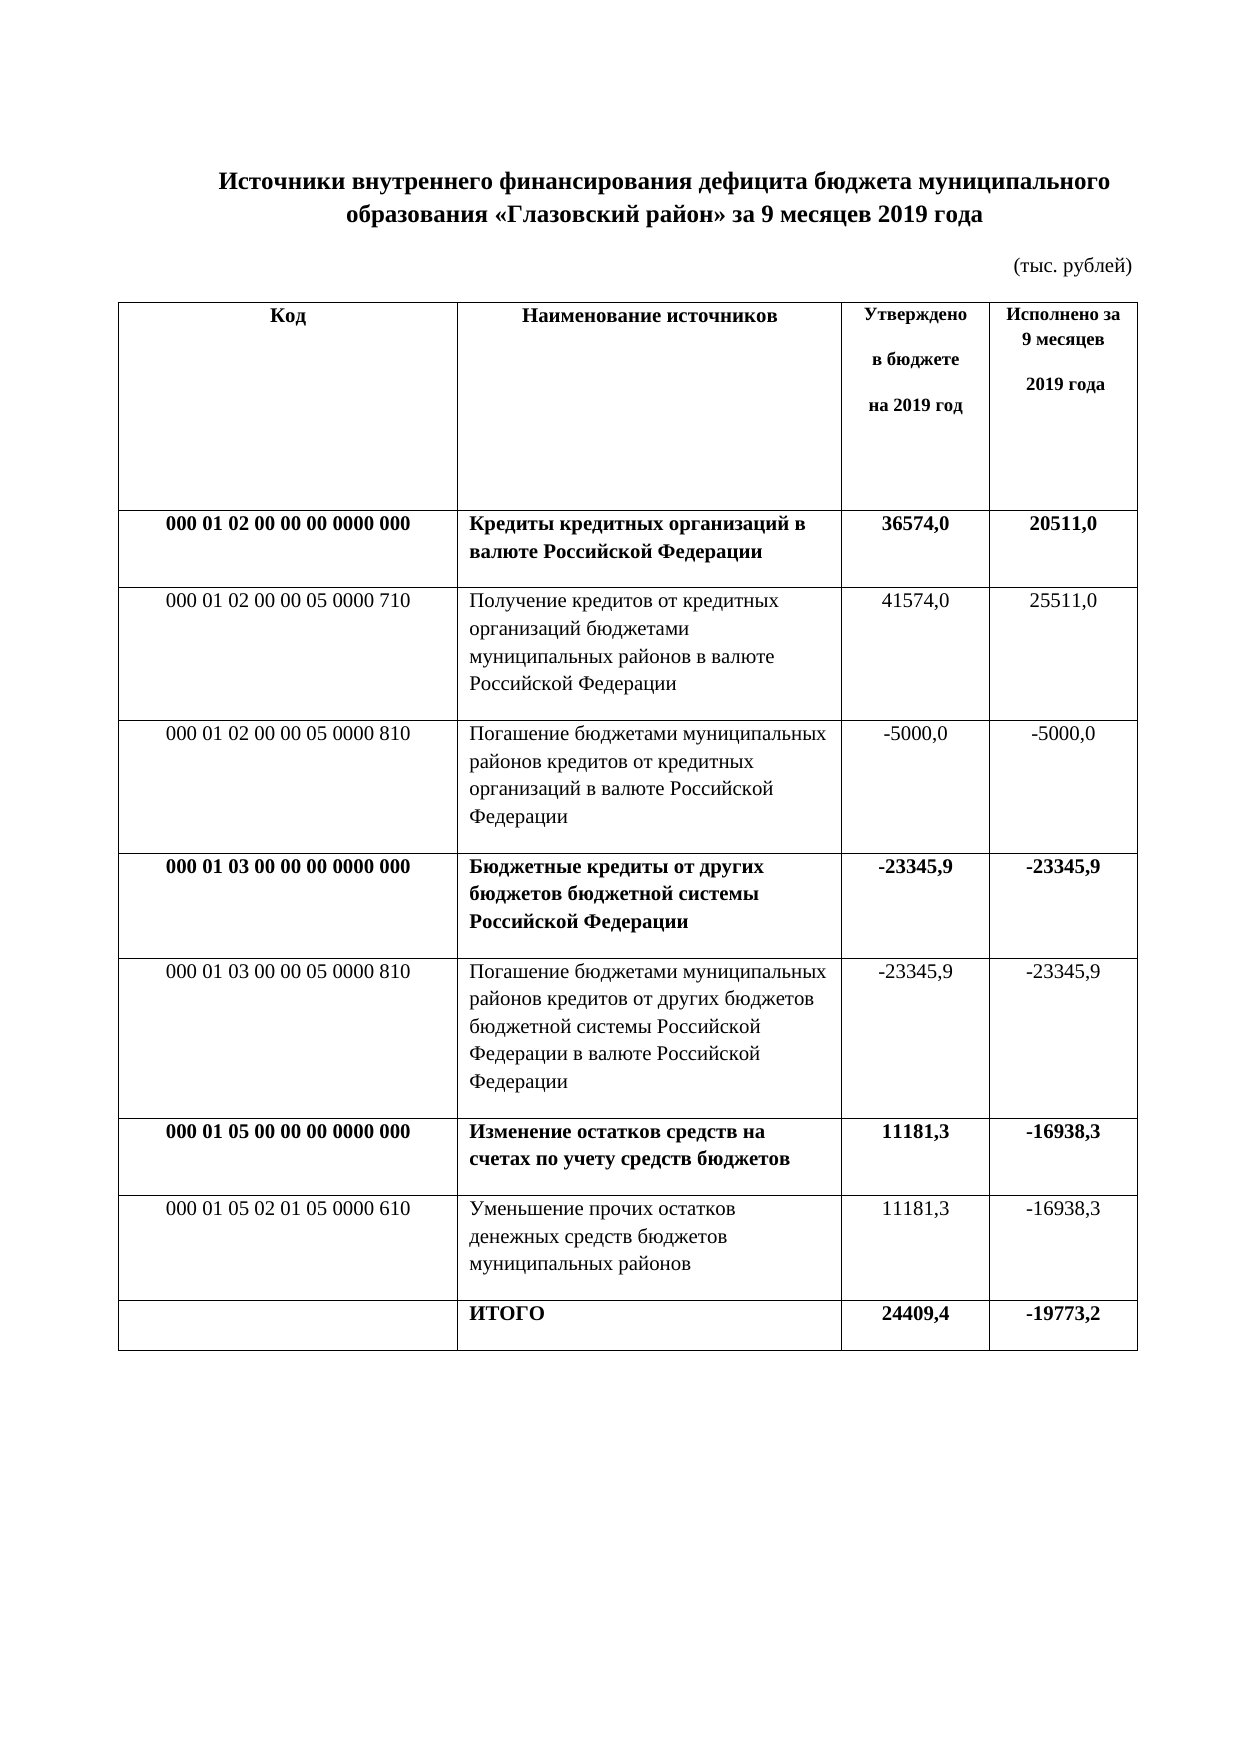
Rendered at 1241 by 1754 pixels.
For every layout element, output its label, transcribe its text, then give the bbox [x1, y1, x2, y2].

table_cell Погашение бюджетами муниципальных районов кредитов от других бюджетов бюджетной системы Российской Федерации в валюте Российской Федерации [458, 959, 841, 1118]
text (тыс. рублей) [988, 253, 1152, 277]
table_cell 36574,0 [842, 511, 989, 587]
table_cell 20511,0 [990, 511, 1137, 587]
table_cell -5000,0 [990, 721, 1137, 852]
table_cell -19773,2 [990, 1301, 1137, 1350]
table_cell 41574,0 [842, 588, 989, 720]
table_cell 000 01 03 00 00 05 0000 810 [119, 959, 457, 1118]
table_cell 25511,0 [990, 588, 1137, 720]
table_header Утверждено в бюджете на 2019 год [842, 303, 989, 510]
table_cell ИТОГО [458, 1301, 841, 1350]
table_cell Уменьшение прочих остатков денежных средств бюджетов муниципальных районов [458, 1196, 841, 1300]
table_cell Получение кредитов от кредитных организаций бюджетами муниципальных районов в валюте Российской Федерации [458, 588, 841, 720]
table_header Код [119, 303, 457, 510]
table_cell -23345,9 [990, 959, 1137, 1118]
table_cell -5000,0 [842, 721, 989, 852]
table_cell -23345,9 [842, 854, 989, 957]
table_cell 11181,3 [842, 1119, 989, 1195]
table_cell 000 01 05 02 01 05 0000 610 [119, 1196, 457, 1300]
table_cell 11181,3 [842, 1196, 989, 1300]
table_cell 000 01 02 00 00 00 0000 000 [119, 511, 457, 587]
table_cell 000 01 02 00 00 05 0000 810 [119, 721, 457, 852]
table_cell [119, 1301, 457, 1350]
table_header Наименование источников [458, 303, 841, 510]
table_cell -16938,3 [990, 1119, 1137, 1195]
table_cell 000 01 05 00 00 00 0000 000 [119, 1119, 457, 1195]
table_header Исполнено за 9 месяцев 2019 года [990, 303, 1137, 510]
table_cell -23345,9 [990, 854, 1137, 957]
table_cell 000 01 03 00 00 00 0000 000 [119, 854, 457, 957]
table_cell -16938,3 [990, 1196, 1137, 1300]
table_cell -23345,9 [842, 959, 989, 1118]
table_cell 000 01 02 00 00 05 0000 710 [119, 588, 457, 720]
table_cell Бюджетные кредиты от других бюджетов бюджетной системы Российской Федерации [458, 854, 841, 957]
table_cell Погашение бюджетами муниципальных районов кредитов от кредитных организаций в валюте Российской Федерации [458, 721, 841, 852]
table_cell Кредиты кредитных организаций в валюте Российской Федерации [458, 511, 841, 587]
table_cell Изменение остатков средств на счетах по учету средств бюджетов [458, 1119, 841, 1195]
table_cell 24409,4 [842, 1301, 989, 1350]
text Источники внутреннего финансирования дефицита бюджета муниципального образования «Глазовский район» за 9 месяцев 2019 года [177, 166, 1152, 228]
